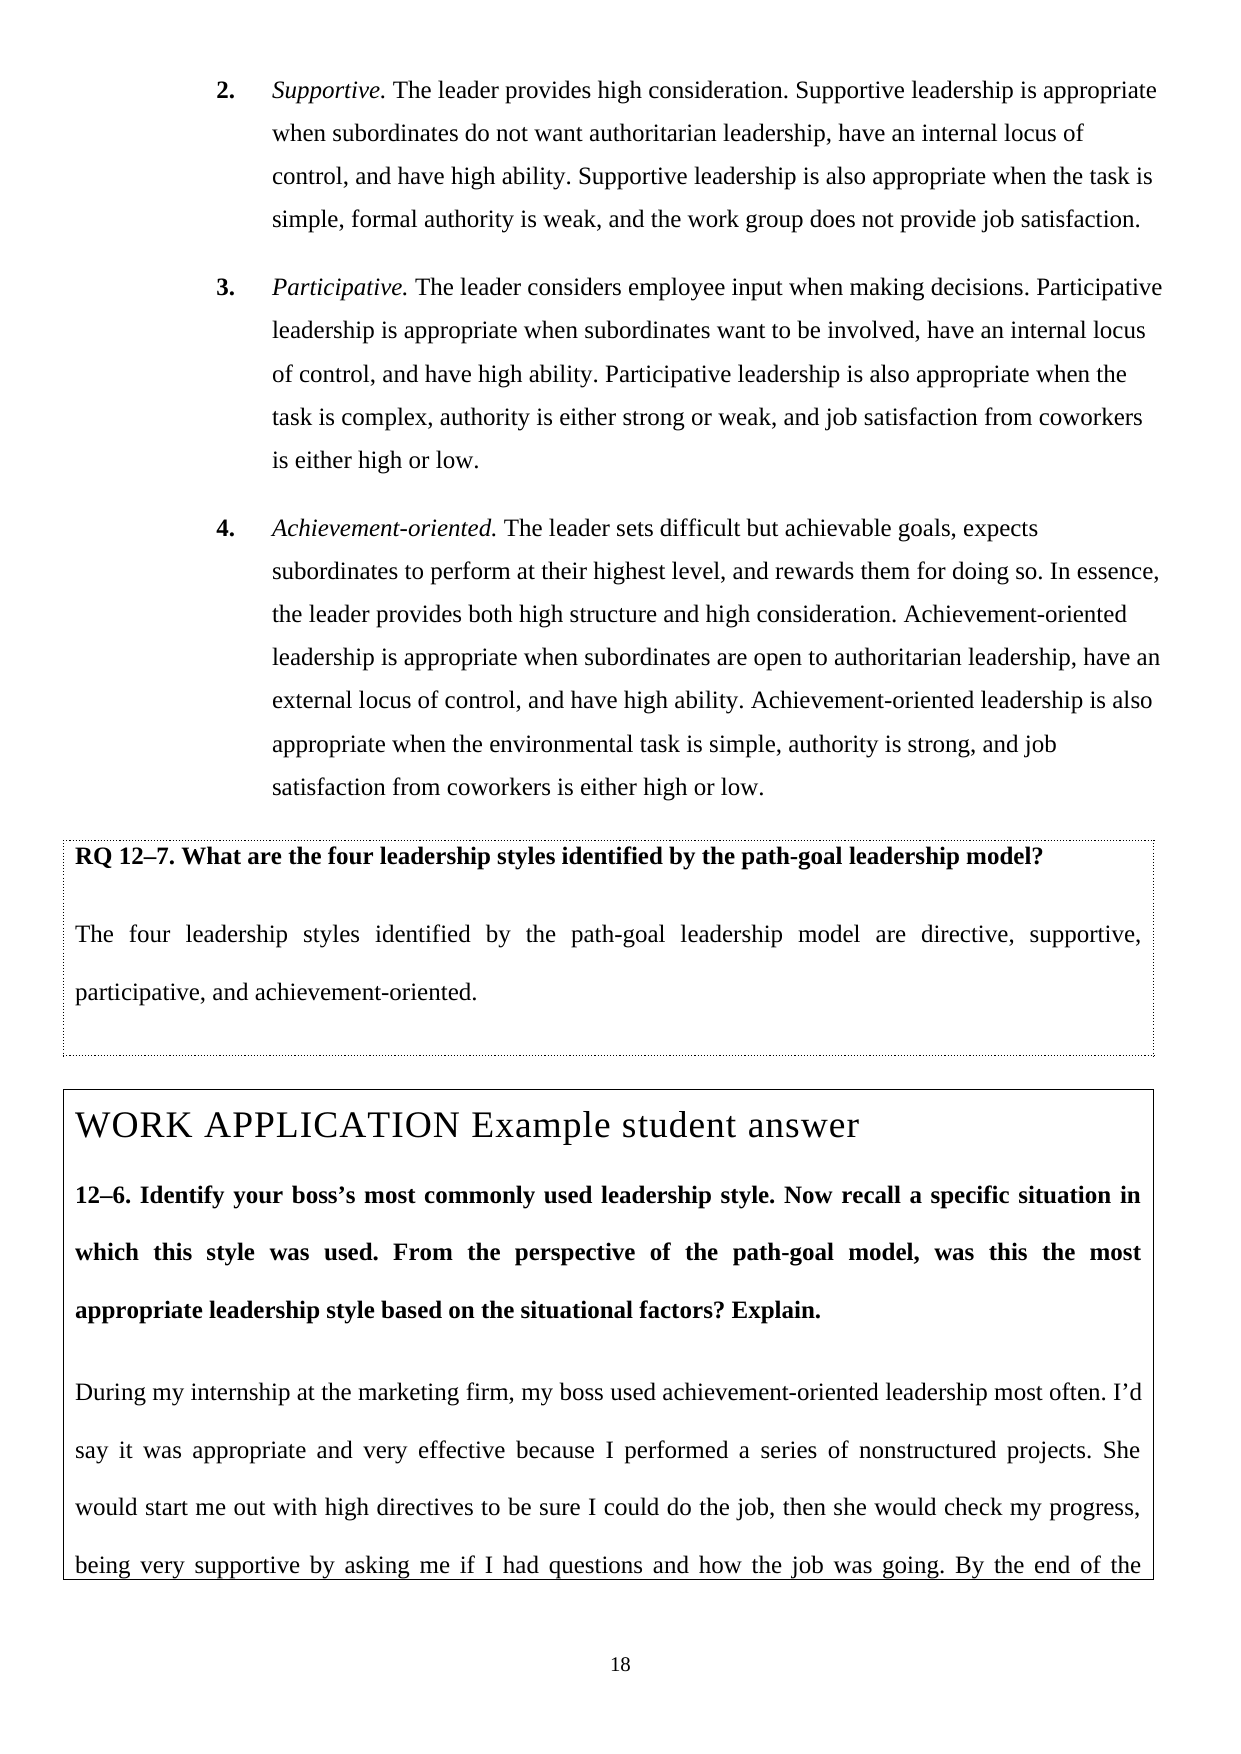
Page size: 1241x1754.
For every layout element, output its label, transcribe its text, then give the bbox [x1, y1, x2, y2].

text Achievement-oriented. The leader sets difficult but achievable goals, expects subordinates to perform at their highest level, and rewards them for doing so. In essence, the leader provides both high structure and high consideration. Achievement-oriented leadership is appropriate when subordinates are open to authoritarian leadership, have an external locus of control, and have high ability. Achievement-oriented leadership is also appropriate when the environmental task is simple, authority is strong, and job satisfaction from coworkers is either high or low. [235, 513, 1165, 801]
text Supportive. The leader provides high consideration. Supportive leadership is appropriate when subordinates do not want authoritarian leadership, have an internal locus of control, and have high ability. Supportive leadership is also appropriate when the task is simple, formal authority is weak, and the work group does not provide job satisfaction. [235, 75, 1165, 233]
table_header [64, 1090, 1153, 1579]
table_header RQ 12–7. What are the four leadership styles identified by the path-goal leadership model? The four leadership styles identified by the path-goal leadership model are directive, supportive, participative, and achievement-oriented. [64, 840, 1154, 1055]
text Participative. The leader considers employee input when making decisions. Participative leadership is appropriate when subordinates want to be involved, have an internal locus of control, and have high ability. Participative leadership is also appropriate when the task is complex, authority is either strong or weak, and job satisfaction from coworkers is either high or low. [235, 272, 1165, 474]
